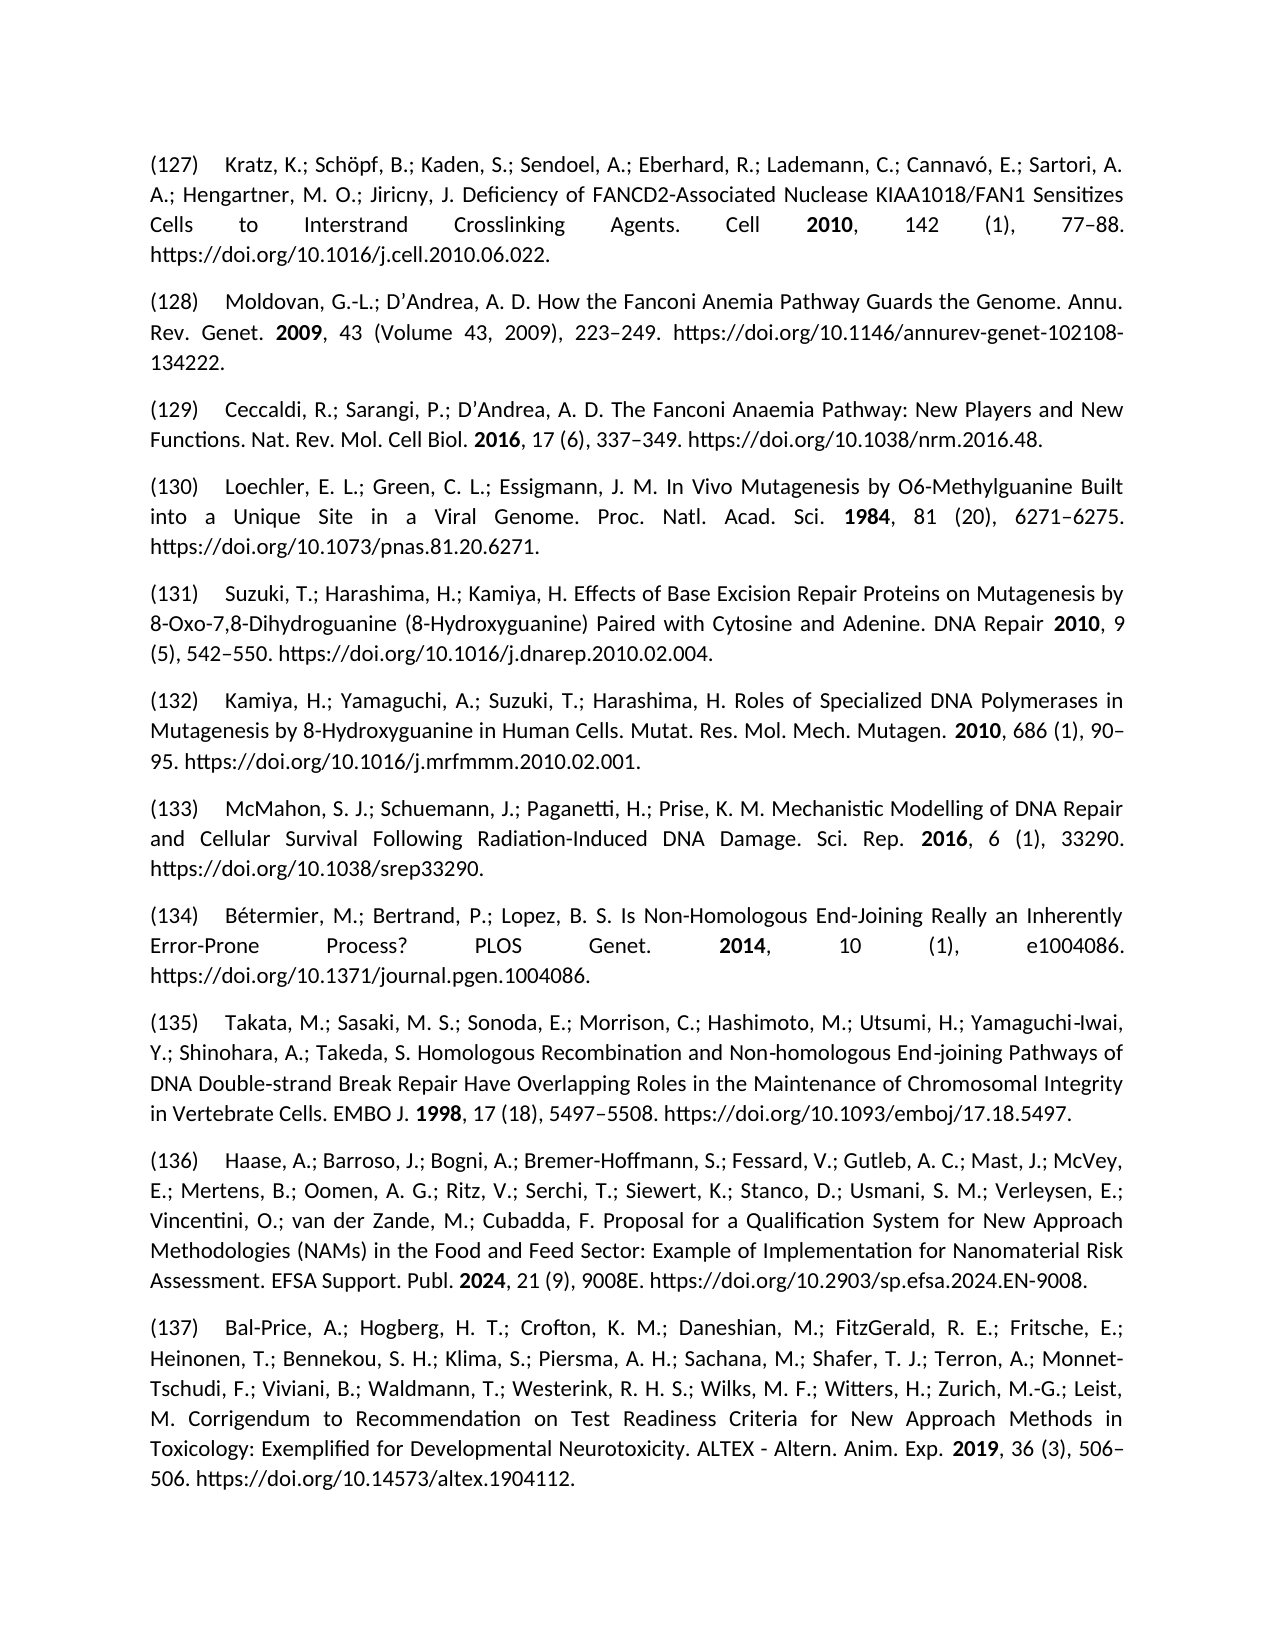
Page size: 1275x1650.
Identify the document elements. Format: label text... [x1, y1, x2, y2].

text (136) Haase, A.; Barroso, J.; Bogni, A.; Bremer-Hoffmann, S.; Fessard, V.; Gutleb, A. C.; Mast, J.; McVey, E.; Mertens, B.; Oomen, A. G.; Ritz, V.; Serchi, T.; Siewert, K.; Stanco, D.; Usmani, S. M.; Verleysen, E.; Vincentini, O.; van der Zande, M.; Cubadda, F. Proposal for a Qualification System for New Approach Methodologies (NAMs) in the Food and Feed Sector: Example of Implementation for Nanomaterial Risk Assessment. EFSA Support. Publ. 2024, 21 (9), 9008E. https://doi.org/10.2903/sp.efsa.2024.EN-9008. [150, 1146, 1125, 1295]
text (131) Suzuki, T.; Harashima, H.; Kamiya, H. Effects of Base Excision Repair Proteins on Mutagenesis by 8-Oxo-7,8-Dihydroguanine (8-Hydroxyguanine) Paired with Cytosine and Adenine. DNA Repair 2010, 9 (5), 542–550. https://doi.org/10.1016/j.dnarep.2010.02.004. [150, 579, 1125, 668]
text (129) Ceccaldi, R.; Sarangi, P.; D’Andrea, A. D. The Fanconi Anaemia Pathway: New Players and New Functions. Nat. Rev. Mol. Cell Biol. 2016, 17 (6), 337–349. https://doi.org/10.1038/nrm.2016.48. [150, 395, 1125, 453]
text (132) Kamiya, H.; Yamaguchi, A.; Suzuki, T.; Harashima, H. Roles of Specialized DNA Polymerases in Mutagenesis by 8-Hydroxyguanine in Human Cells. Mutat. Res. Mol. Mech. Mutagen. 2010, 686 (1), 90–95. https://doi.org/10.1016/j.mrfmmm.2010.02.001. [150, 686, 1125, 775]
text (134) Bétermier, M.; Bertrand, P.; Lopez, B. S. Is Non-Homologous End-Joining Really an Inherently Error-Prone Process? PLOS Genet. 2014, 10 (1), e1004086. https://doi.org/10.1371/journal.pgen.1004086. [150, 901, 1125, 989]
text (130) Loechler, E. L.; Green, C. L.; Essigmann, J. M. In Vivo Mutagenesis by O6-Methylguanine Built into a Unique Site in a Viral Genome. Proc. Natl. Acad. Sci. 1984, 81 (20), 6271–6275. https://doi.org/10.1073/pnas.81.20.6271. [150, 472, 1125, 560]
text (133) McMahon, S. J.; Schuemann, J.; Paganetti, H.; Prise, K. M. Mechanistic Modelling of DNA Repair and Cellular Survival Following Radiation-Induced DNA Damage. Sci. Rep. 2016, 6 (1), 33290. https://doi.org/10.1038/srep33290. [150, 794, 1125, 882]
text (137) Bal-Price, A.; Hogberg, H. T.; Crofton, K. M.; Daneshian, M.; FitzGerald, R. E.; Fritsche, E.; Heinonen, T.; Bennekou, S. H.; Klima, S.; Piersma, A. H.; Sachana, M.; Shafer, T. J.; Terron, A.; Monnet-Tschudi, F.; Viviani, B.; Waldmann, T.; Westerink, R. H. S.; Wilks, M. F.; Witters, H.; Zurich, M.-G.; Leist, M. Corrigendum to Recommendation on Test Readiness Criteria for New Approach Methods in Toxicology: Exemplified for Developmental Neurotoxicity. ALTEX - Altern. Anim. Exp. 2019, 36 (3), 506–506. https://doi.org/10.14573/altex.1904112. [150, 1313, 1125, 1493]
text (128) Moldovan, G.-L.; D’Andrea, A. D. How the Fanconi Anemia Pathway Guards the Genome. Annu. Rev. Genet. 2009, 43 (Volume 43, 2009), 223–249. https://doi.org/10.1146/annurev-genet-102108-134222. [150, 287, 1125, 376]
text (135) Takata, M.; Sasaki, M. S.; Sonoda, E.; Morrison, C.; Hashimoto, M.; Utsumi, H.; Yamaguchi‐Iwai, Y.; Shinohara, A.; Takeda, S. Homologous Recombination and Non‐homologous End‐joining Pathways of DNA Double‐strand Break Repair Have Overlapping Roles in the Maintenance of Chromosomal Integrity in Vertebrate Cells. EMBO J. 1998, 17 (18), 5497–5508. https://doi.org/10.1093/emboj/17.18.5497. [150, 1008, 1125, 1127]
text (127) Kratz, K.; Schöpf, B.; Kaden, S.; Sendoel, A.; Eberhard, R.; Lademann, C.; Cannavó, E.; Sartori, A. A.; Hengartner, M. O.; Jiricny, J. Deficiency of FANCD2-Associated Nuclease KIAA1018/FAN1 Sensitizes Cells to Interstrand Crosslinking Agents. Cell 2010, 142 (1), 77–88. https://doi.org/10.1016/j.cell.2010.06.022. [150, 150, 1125, 269]
